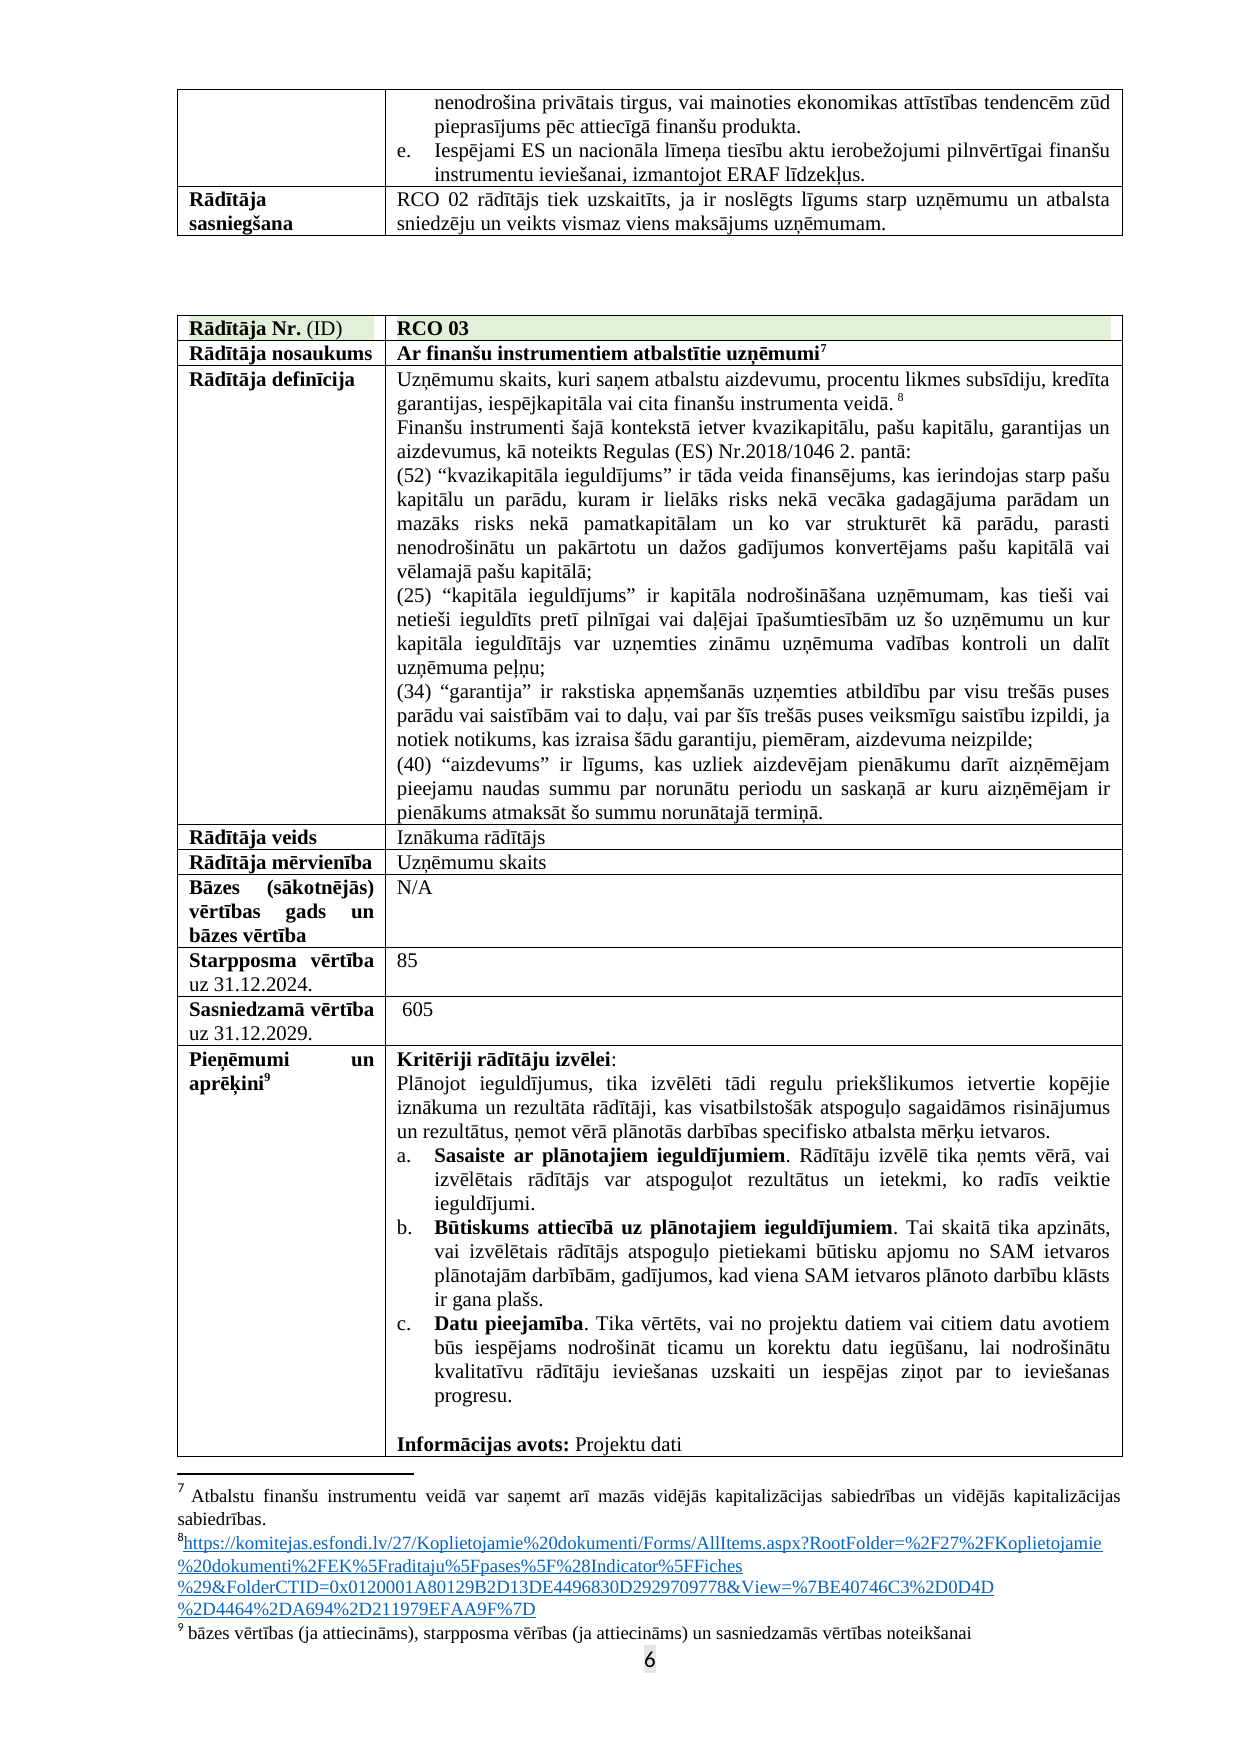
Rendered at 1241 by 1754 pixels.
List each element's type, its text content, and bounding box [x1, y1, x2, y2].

table_cell Rādītāja nosaukums [178, 341, 385, 365]
table_cell RCO 02 rādītājs tiek uzskaitīts, ja ir noslēgts līgums starp uzņēmumu un atbalsta sniedzēju un veikts vismaz viens maksājums uzņēmumam. [386, 187, 1122, 235]
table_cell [178, 1046, 385, 1456]
table_cell Uzņēmumu skaits, kuri saņem atbalstu aizdevumu, procentu likmes subsīdiju, kredīta garantijas, iespējkapitāla vai cita finanšu instrumenta veidā. Finanšu instrumenti šajā kontekstā ietver kvazikapitālu, pašu kapitālu, garantijas un aizdevumus, kā noteikts Regulas (ES) Nr.2018/1046 2. pantā: (52) “kvazikapitāla ieguldījums” ir tāda veida finansējums, kas ierindojas starp pašu kapitālu un parādu, kuram ir lielāks risks nekā vecāka gadagājuma parādam un mazāks risks nekā pamatkapitālam un ko var strukturēt kā parādu, parasti nenodrošinātu un pakārtotu un dažos gadījumos konvertējams pašu kapitālā vai vēlamajā pašu kapitālā; (25) “kapitāla ieguldījums” ir kapitāla nodrošināšana uzņēmumam, kas tieši vai netieši ieguldīts pretī pilnīgai vai daļējai īpašumtiesībām uz šo uzņēmumu un kur kapitāla ieguldītājs var uzņemties zināmu uzņēmuma vadības kontroli un dalīt uzņēmuma peļņu; (34) “garantija” ir rakstiska apņemšanās uzņemties atbildību par visu trešās puses parādu vai saistībām vai to daļu, vai par šīs trešās puses veiksmīgu saistību izpildi, ja notiek notikums, kas izraisa šādu garantiju, piemēram, aizdevuma neizpilde; (40) “aizdevums” ir līgums, kas uzliek aizdevējam pienākumu darīt aizņēmējam pieejamu naudas summu par norunātu periodu un saskaņā ar kuru aizņēmējam ir pienākums atmaksāt šo summu norunātajā termiņā. [386, 366, 1122, 824]
table_cell 605 [386, 997, 1122, 1045]
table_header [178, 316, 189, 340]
table_cell Rādītāja veids [178, 825, 385, 849]
table_cell Starpposma vērtība uz 31.12.2024. [178, 948, 385, 996]
table_cell Sasniedzamā vērtība uz 31.12.2029. [178, 997, 385, 1045]
table_cell Uzņēmumu skaits [386, 850, 1122, 874]
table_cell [386, 1046, 1122, 1456]
table_cell 85 [386, 948, 1122, 996]
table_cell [386, 90, 1122, 186]
table_cell Iznākuma rādītājs [386, 825, 1122, 849]
table_cell N/A [386, 875, 1122, 947]
table_cell Ar finanšu instrumentiem atbalstītie uzņēmumi [386, 341, 1122, 365]
table_cell Bāzes (sākotnējās) vērtības gads un bāzes vērtība [178, 875, 385, 947]
table_cell Rādītāja mērvienība [178, 850, 385, 874]
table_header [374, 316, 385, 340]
table_cell Rādītāja definīcija [178, 366, 385, 824]
table_cell Rādītāja sasniegšana [178, 187, 385, 235]
